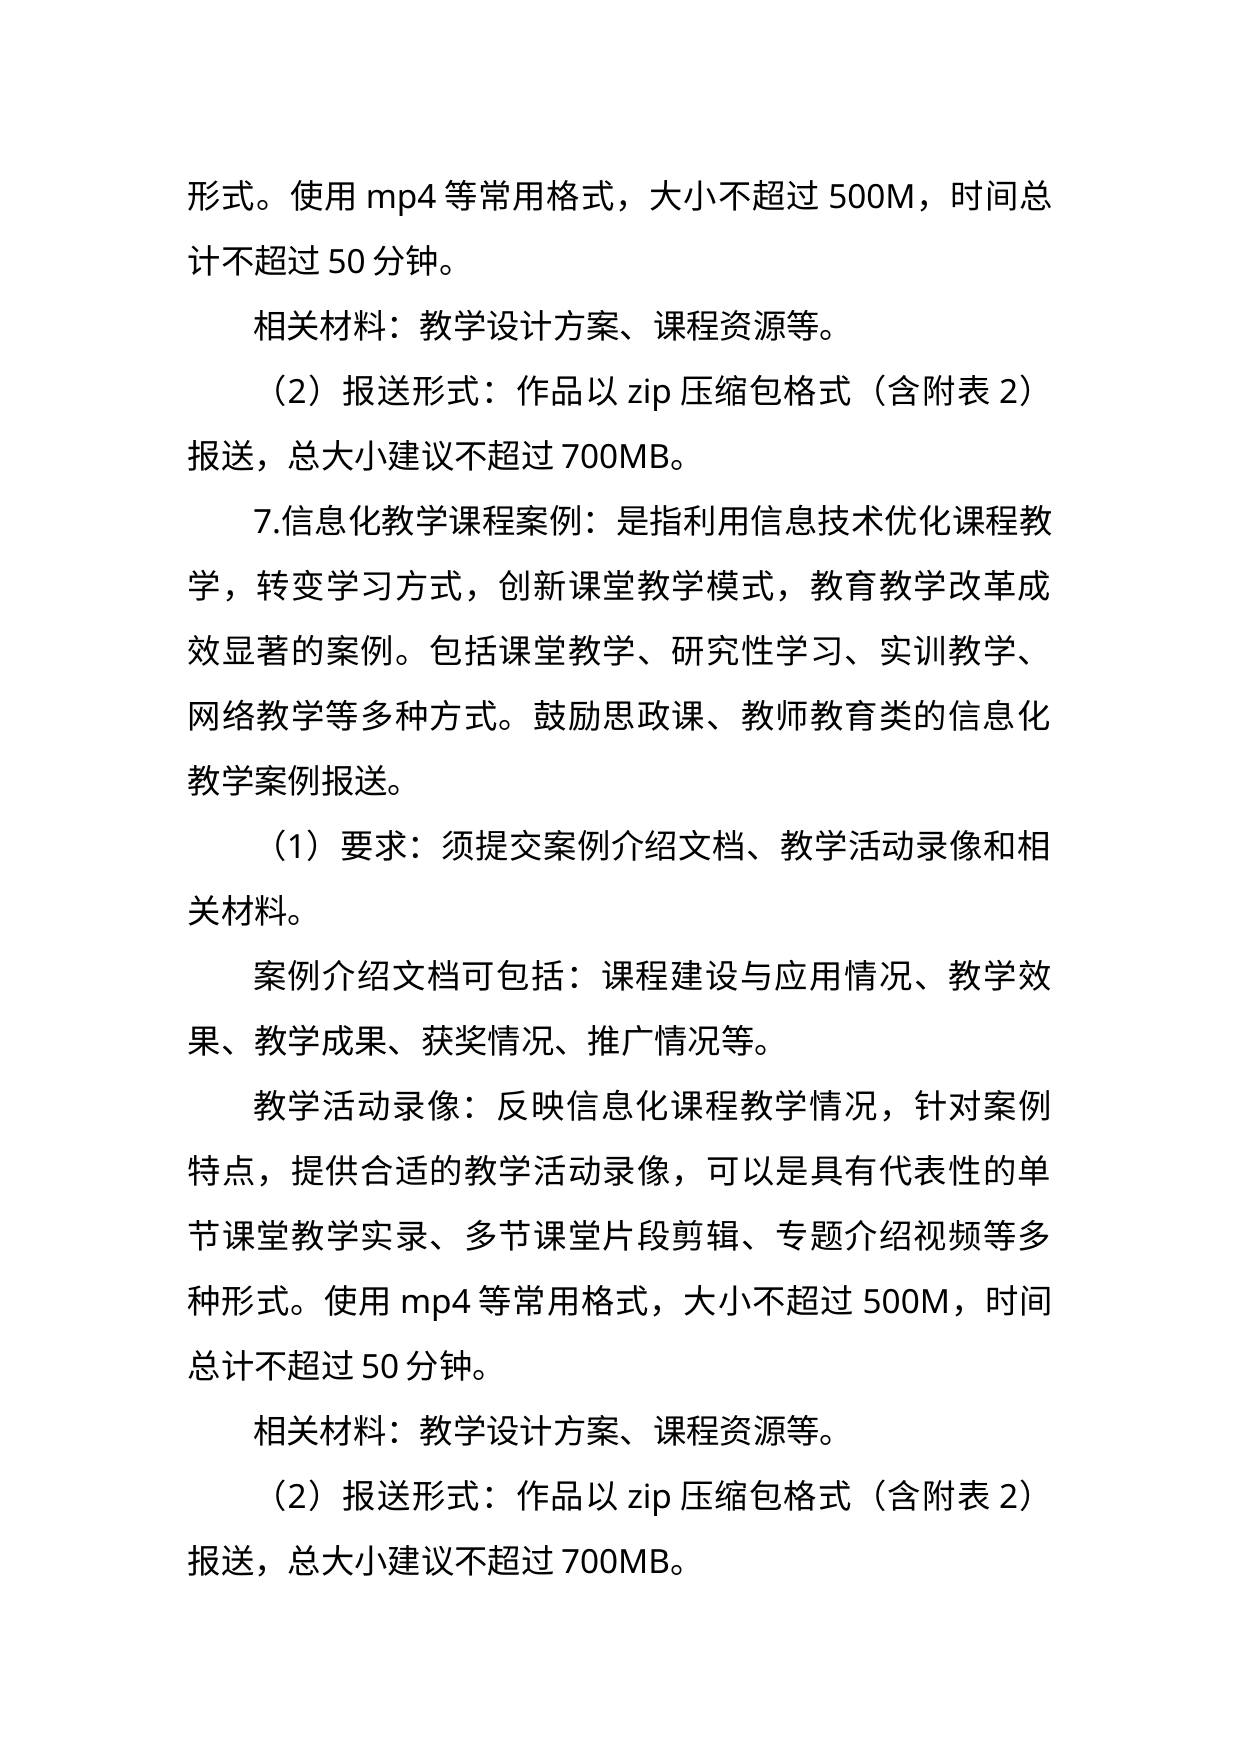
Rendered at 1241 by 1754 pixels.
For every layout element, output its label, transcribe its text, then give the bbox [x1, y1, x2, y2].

text （2）报送形式：作品以zip压缩包格式（含附表2）报送，总大小建议不超过700MB。 [187, 357, 1053, 487]
text 7.信息化教学课程案例：是指利用信息技术优化课程教学，转变学习方式，创新课堂教学模式，教育教学改革成效显著的案例。包括课堂教学、研究性学习、实训教学、网络教学等多种方式。鼓励思政课、教师教育类的信息化教学案例报送。 [187, 487, 1053, 812]
text 相关材料：教学设计方案、课程资源等。 [187, 292, 1053, 357]
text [187, 162, 1053, 292]
text 案例介绍文档可包括：课程建设与应用情况、教学效果、教学成果、获奖情况、推广情况等。 [187, 942, 1053, 1072]
text （1）要求：须提交案例介绍文档、教学活动录像和相关材料。 [187, 812, 1053, 942]
text 教学活动录像：反映信息化课程教学情况，针对案例特点，提供合适的教学活动录像，可以是具有代表性的单节课堂教学实录、多节课堂片段剪辑、专题介绍视频等多种形式。使用mp4等常用格式，大小不超过500M，时间总计不超过50分钟。 [187, 1072, 1053, 1397]
text （2）报送形式：作品以zip压缩包格式（含附表2）报送，总大小建议不超过700MB。 [187, 1462, 1053, 1592]
text 相关材料：教学设计方案、课程资源等。 [187, 1397, 1053, 1462]
